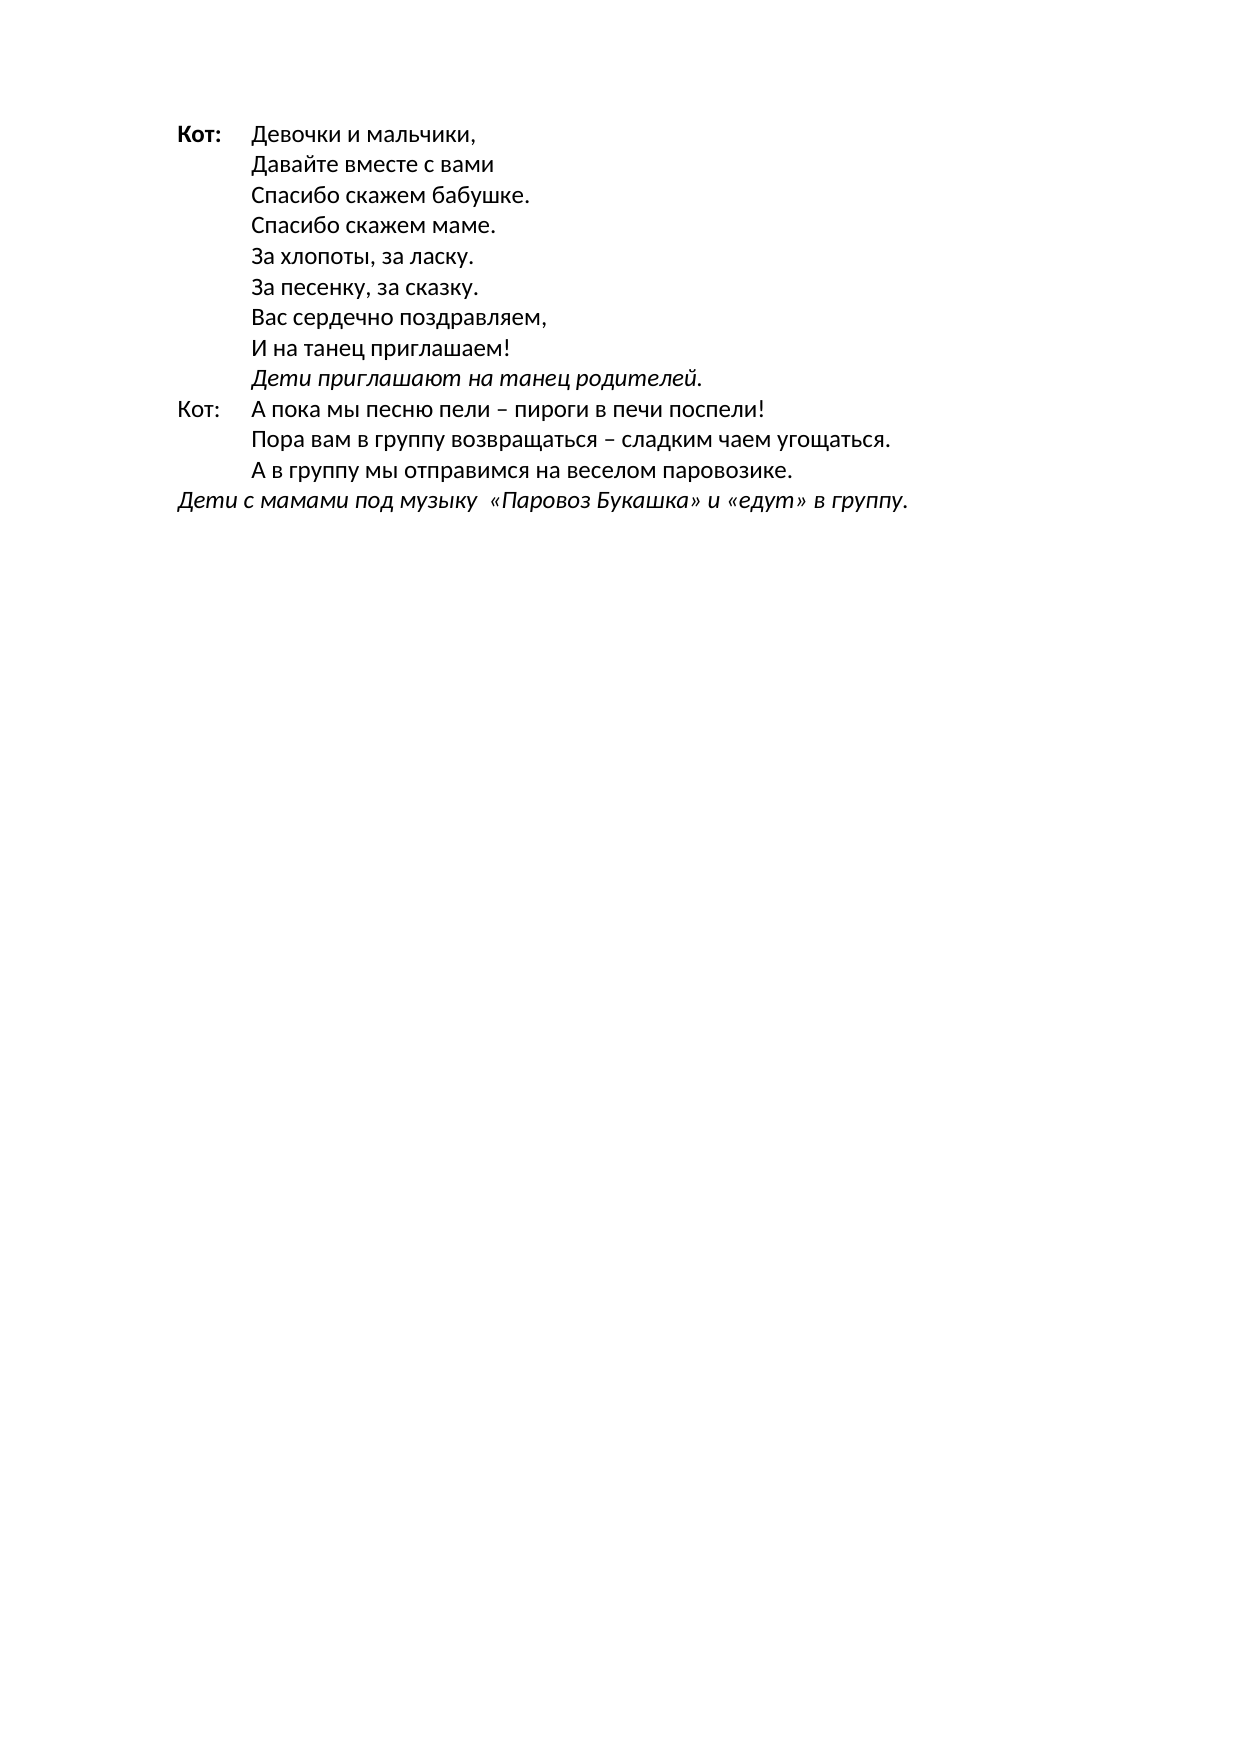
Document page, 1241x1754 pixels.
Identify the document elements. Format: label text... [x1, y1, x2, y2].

text Вас сердечно поздравляем, [177, 301, 1152, 332]
text А в группу мы отправимся на веселом паровозике. [177, 454, 1152, 484]
text Спасибо скажем маме. [177, 210, 1152, 240]
text Пора вам в группу возвращаться – сладким чаем угощаться. [177, 423, 1152, 454]
text Давайте вместе с вами [177, 149, 1152, 179]
text Кот: А пока мы песню пели – пироги в печи поспели! [177, 393, 1152, 423]
text За хлопоты, за ласку. [177, 240, 1152, 271]
text Кот: Девочки и мальчики, [177, 118, 1152, 149]
text Дети с мамами под музыку «Паровоз Букашка» и «едут» в группу. [177, 484, 1152, 515]
text За песенку, за сказку. [177, 271, 1152, 301]
text И на танец приглашаем! [177, 332, 1152, 362]
text Спасибо скажем бабушке. [177, 179, 1152, 210]
text Дети приглашают на танец родителей. [177, 362, 1152, 393]
